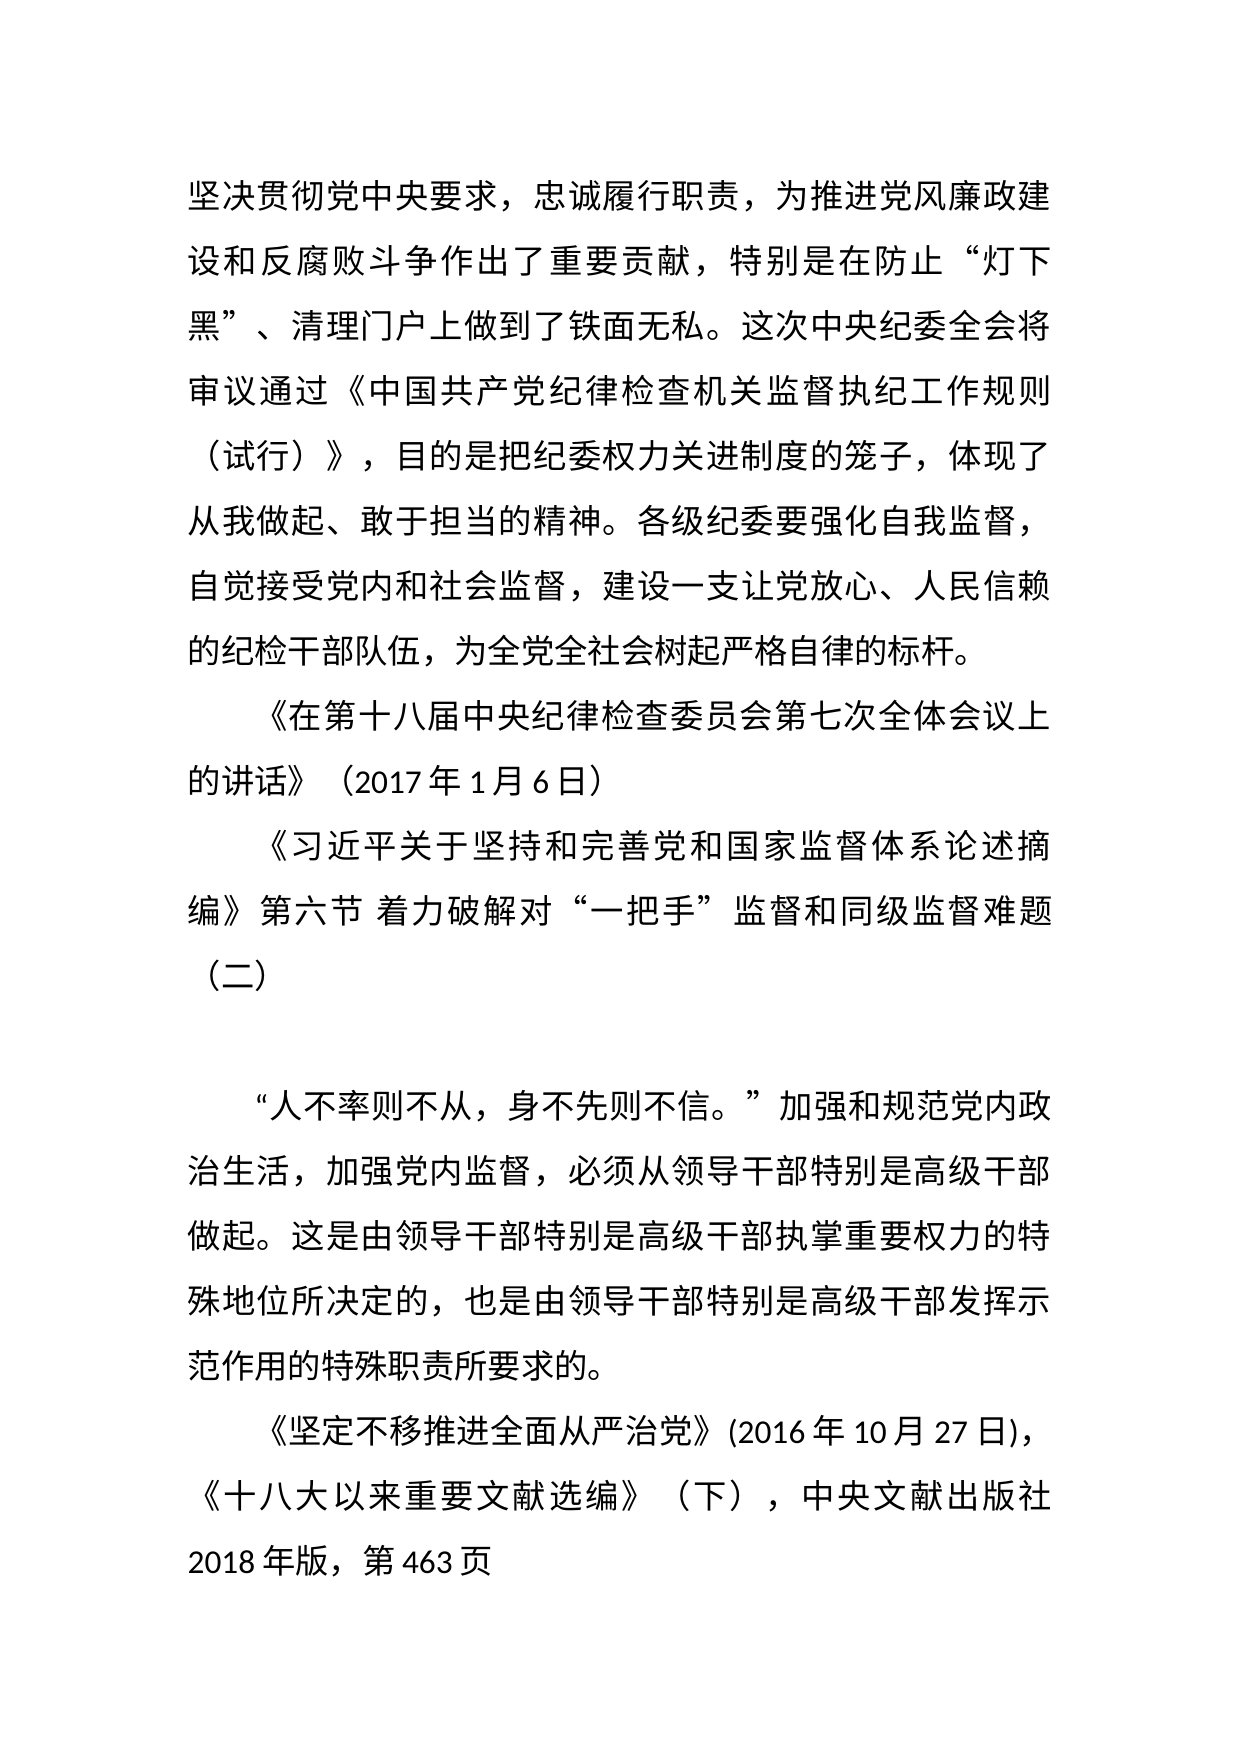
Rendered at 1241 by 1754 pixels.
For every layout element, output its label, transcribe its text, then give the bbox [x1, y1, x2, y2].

text “人不率则不从，身不先则不信。”加强和规范党内政治生活，加强党内监督，必须从领导干部特别是高级干部做起。这是由领导干部特别是高级干部执掌重要权力的特殊地位所决定的，也是由领导干部特别是高级干部发挥示范作用的特殊职责所要求的。 [187, 1072, 1053, 1397]
text 《坚定不移推进全面从严治党》(2016年10月27日)，《十八大以来重要文献选编》（下），中央文献出版社2018年版，第463页 [187, 1397, 1053, 1592]
text 《在第十八届中央纪律检查委员会第七次全体会议上的讲话》（2017年1月6日） [187, 682, 1053, 812]
text 《习近平关于坚持和完善党和国家监督体系论述摘编》第六节 着力破解对“一把手”监督和同级监督难题（二） [187, 812, 1053, 1007]
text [187, 162, 1053, 682]
